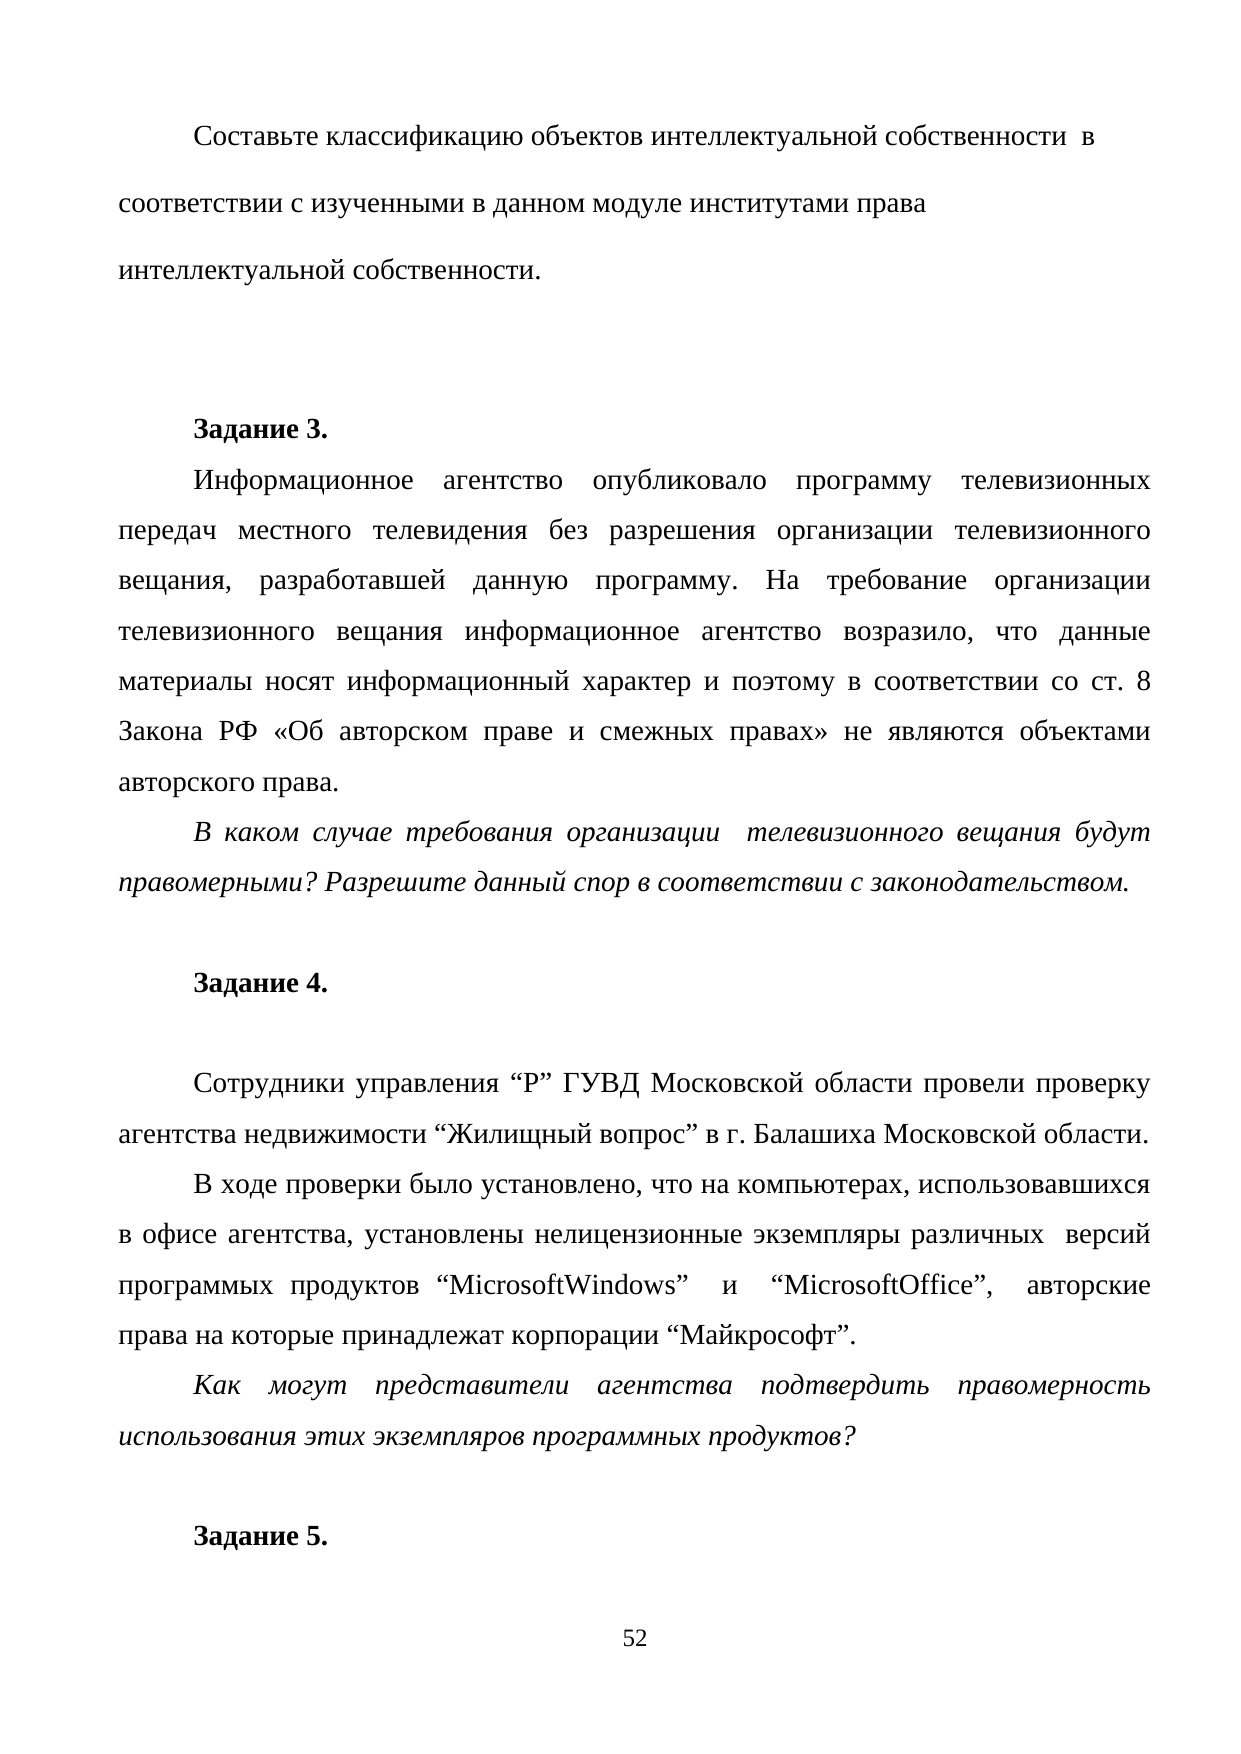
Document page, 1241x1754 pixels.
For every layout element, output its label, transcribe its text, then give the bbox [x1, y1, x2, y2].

text Составьте классификацию объектов интеллектуальной собственности в соответствии с изученными в данном модуле институтами права интеллектуальной собственности. [118, 118, 1152, 286]
text Задание 4. [118, 965, 1152, 998]
text В ходе проверки было установлено, что на компьютерах, использовавшихся в офисе агентства, установлены нелицензионные экземпляры различных версий программых продуктов “MicrosoftWindows” и “MicrosoftOffice”, авторские права на которые принадлежат корпорации “Майкрософт”. [118, 1166, 1152, 1351]
text В каком случае требования организации телевизионного вещания будут правомерными? Разрешите данный спор в соответствии с законодательством. [118, 814, 1152, 898]
text Как могут представители агентства подтвердить правомерность использования этих экземпляров программных продуктов? [118, 1367, 1152, 1451]
text Задание 5. [118, 1518, 1152, 1552]
text Информационное агентство опубликовало программу телевизионных передач местного телевидения без разрешения организации телевизионного вещания, разработавшей данную программу. На требование организации телевизионного вещания информационное агентство возразило, что данные материалы носят информационный характер и поэтому в соответствии со ст. 8 Закона РФ «Об авторском праве и смежных правах» не являются объектами авторского права. [118, 462, 1152, 797]
text Задание 3. [118, 411, 1152, 445]
text Сотрудники управления “Р” ГУВД Московской области провели проверку агентства недвижимости “Жилищный вопрос” в г. Балашиха Московской области. [118, 1066, 1152, 1149]
